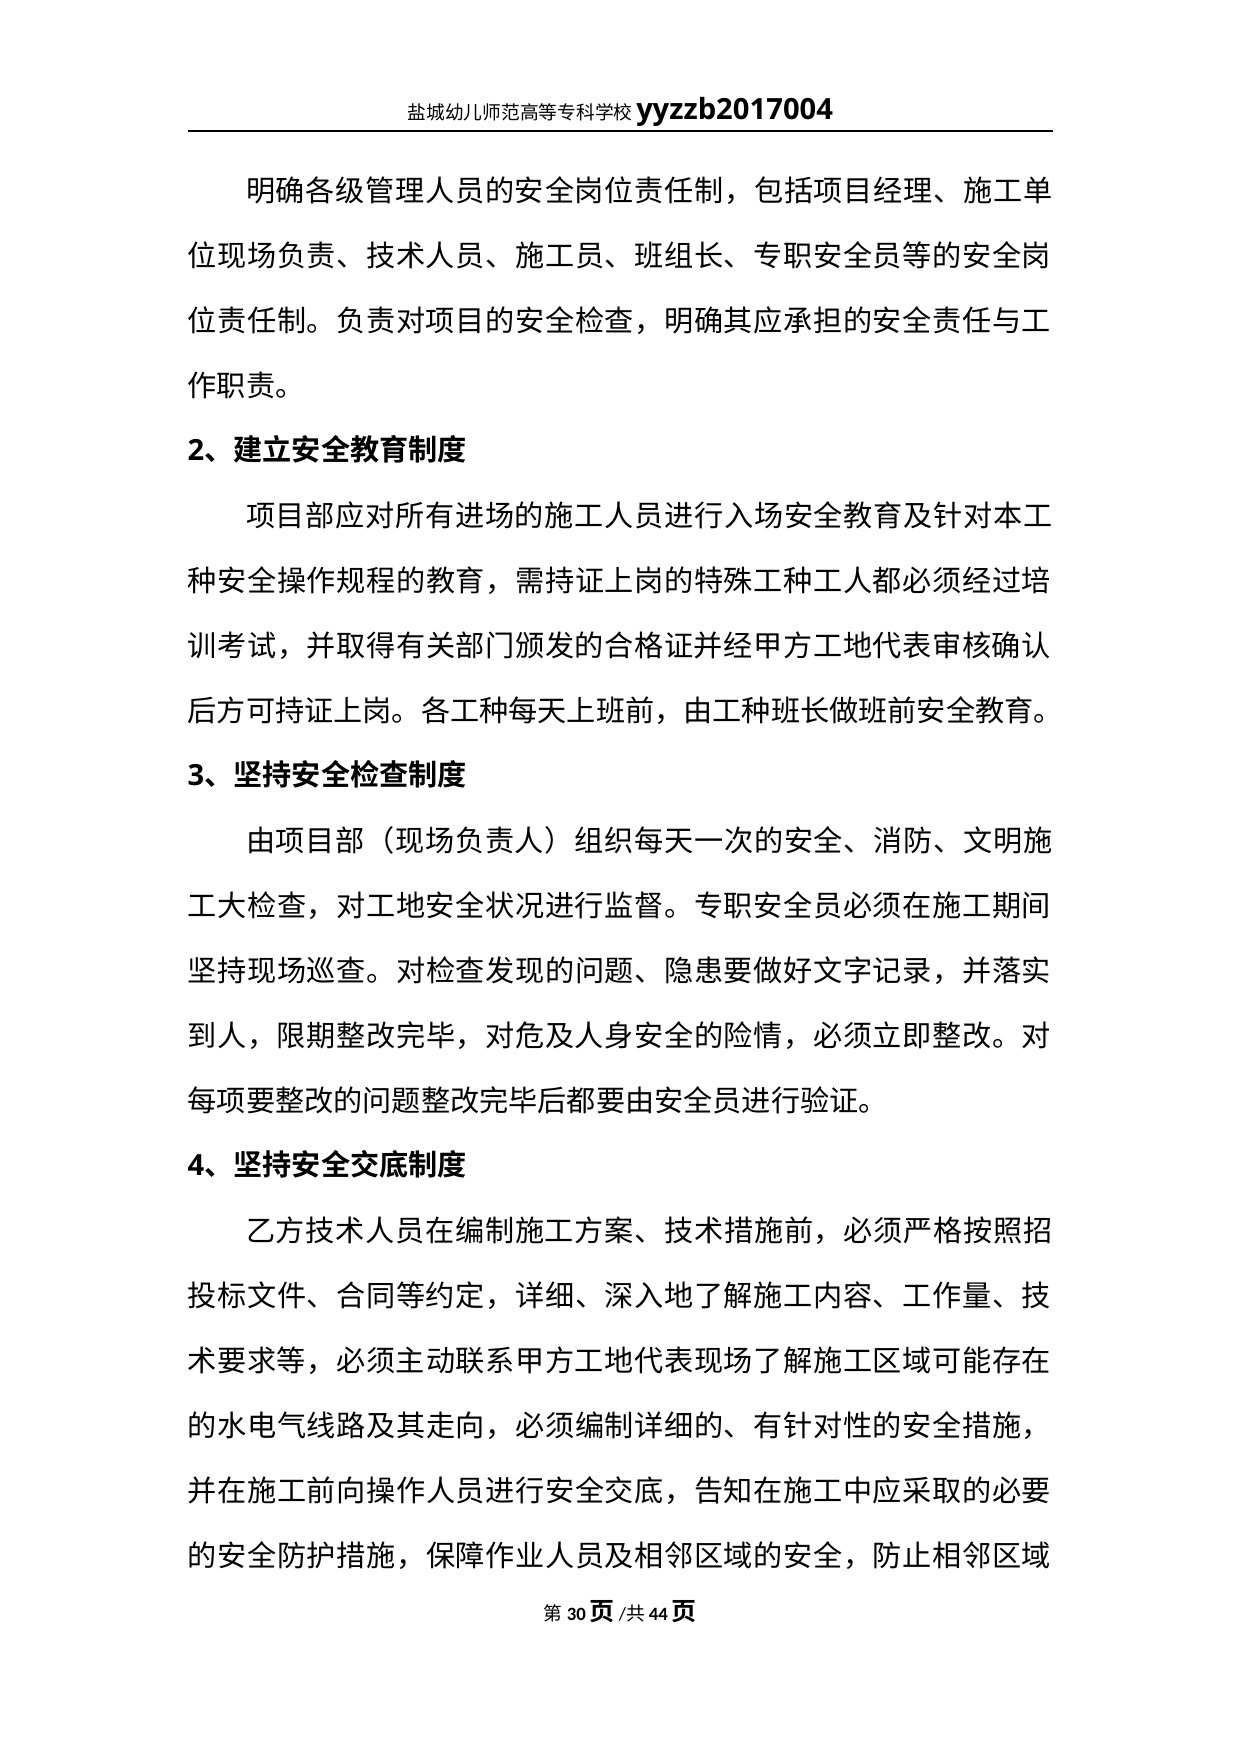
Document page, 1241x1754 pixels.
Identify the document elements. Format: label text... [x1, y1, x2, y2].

text 3、坚持安全检查制度 [187, 741, 1053, 806]
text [187, 1196, 1053, 1586]
text 4、坚持安全交底制度 [187, 1131, 1053, 1196]
text 由项目部（现场负责人）组织每天一次的安全、消防、文明施工大检查，对工地安全状况进行监督。专职安全员必须在施工期间坚持现场巡查。对检查发现的问题、隐患要做好文字记录，并落实到人，限期整改完毕，对危及人身安全的险情，必须立即整改。对每项要整改的问题整改完毕后都要由安全员进行验证。 [187, 806, 1053, 1131]
text 2、建立安全教育制度 [187, 416, 1053, 481]
text 项目部应对所有进场的施工人员进行入场安全教育及针对本工种安全操作规程的教育，需持证上岗的特殊工种工人都必须经过培训考试，并取得有关部门颁发的合格证并经甲方工地代表审核确认后方可持证上岗。各工种每天上班前，由工种班长做班前安全教育。 [187, 481, 1053, 741]
text 明确各级管理人员的安全岗位责任制，包括项目经理、施工单位现场负责、技术人员、施工员、班组长、专职安全员等的安全岗位责任制。负责对项目的安全检查，明确其应承担的安全责任与工作职责。 [187, 156, 1053, 416]
